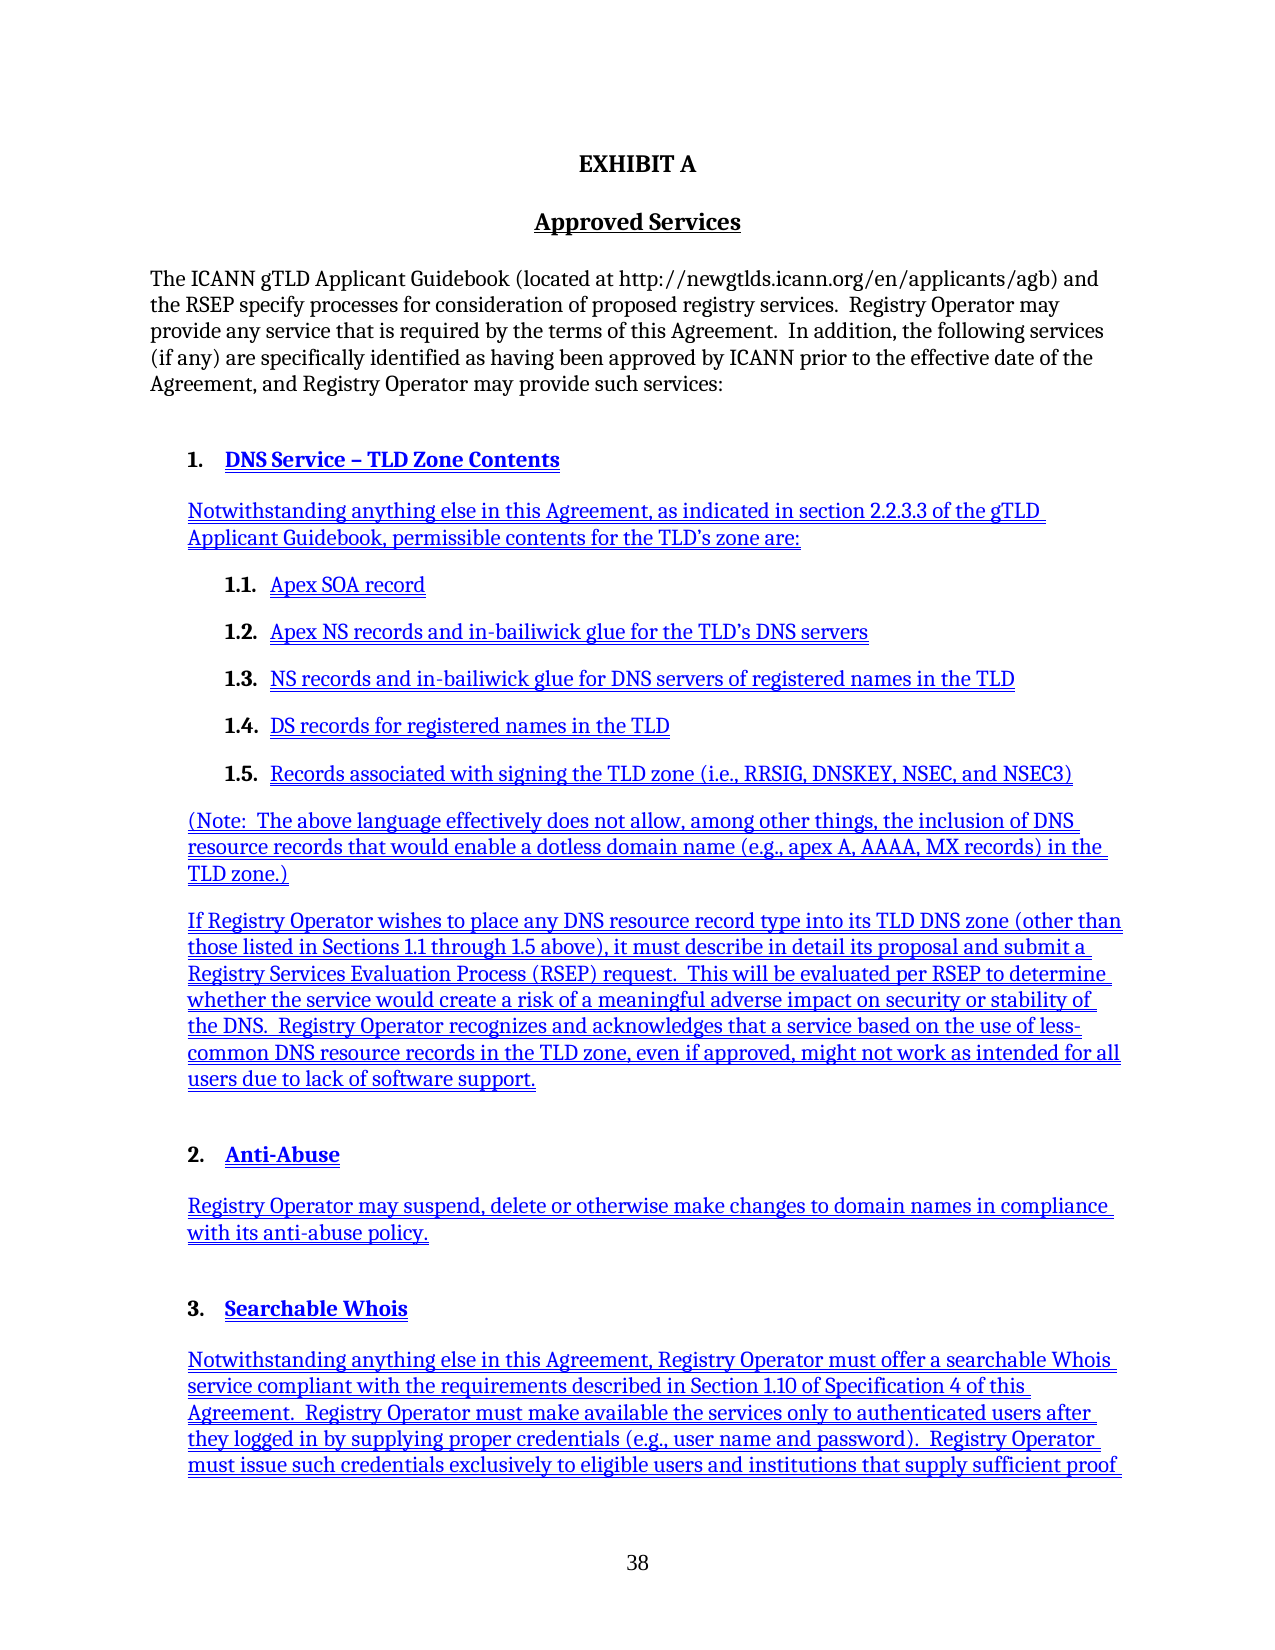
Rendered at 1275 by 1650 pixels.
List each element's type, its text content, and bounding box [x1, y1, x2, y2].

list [187, 1347, 1125, 1479]
list Apex NS records and in-bailiwick glue for the TLD’s DNS servers [225, 619, 1125, 645]
list DS records for registered names in the TLD [225, 713, 1125, 740]
text The ICANN gTLD Applicant Guidebook (located at http://newgtlds.icann.org/en/applicants/agb) and the RSEP specify processes for consideration of proposed registry services. Registry Operator may provide any service that is required by the terms of this Agreement. In addition, the following services (if any) are specifically identified as having been approved by ICANN prior to the effective date of the Agreement, and Registry Operator may provide such services: [150, 265, 1125, 397]
text (Note: The above language effectively does not allow, among other things, the inclusion of DNS resource records that would enable a dotless domain name (e.g., apex A, AAAA, MX records) in the TLD zone.) [187, 808, 1125, 887]
list NS records and in-bailiwick glue for DNS servers of registered names in the TLD [225, 666, 1125, 692]
list Apex SOA record [225, 572, 1125, 598]
list DNS Service – TLD Zone Contents [187, 447, 1125, 473]
list Records associated with signing the TLD zone (i.e., RRSIG, DNSKEY, NSEC, and NSEC3) [225, 761, 1125, 787]
text If Registry Operator wishes to place any DNS resource record type into its TLD DNS zone (other than those listed in Sections 1.1 through 1.5 above), it must describe in detail its proposal and submit a Registry Services Evaluation Process (RSEP) request. This will be evaluated per RSEP to determine whether the service would create a risk of a meaningful adverse impact on security or stability of the DNS. Registry Operator recognizes and acknowledges that a service based on the use of less-common DNS resource records in the TLD zone, even if approved, might not work as intended for all users due to lack of software support. [187, 908, 1125, 1092]
list Searchable Whois [187, 1296, 1125, 1322]
text EXHIBIT A Approved Services [150, 150, 1125, 236]
text Registry Operator may suspend, delete or otherwise make changes to domain names in compliance with its anti-abuse policy. [187, 1193, 1125, 1246]
list Anti-Abuse [187, 1142, 1125, 1168]
text Notwithstanding anything else in this Agreement, as indicated in section 2.2.3.3 of the gTLD Applicant Guidebook, permissible contents for the TLD’s zone are: [187, 498, 1125, 551]
